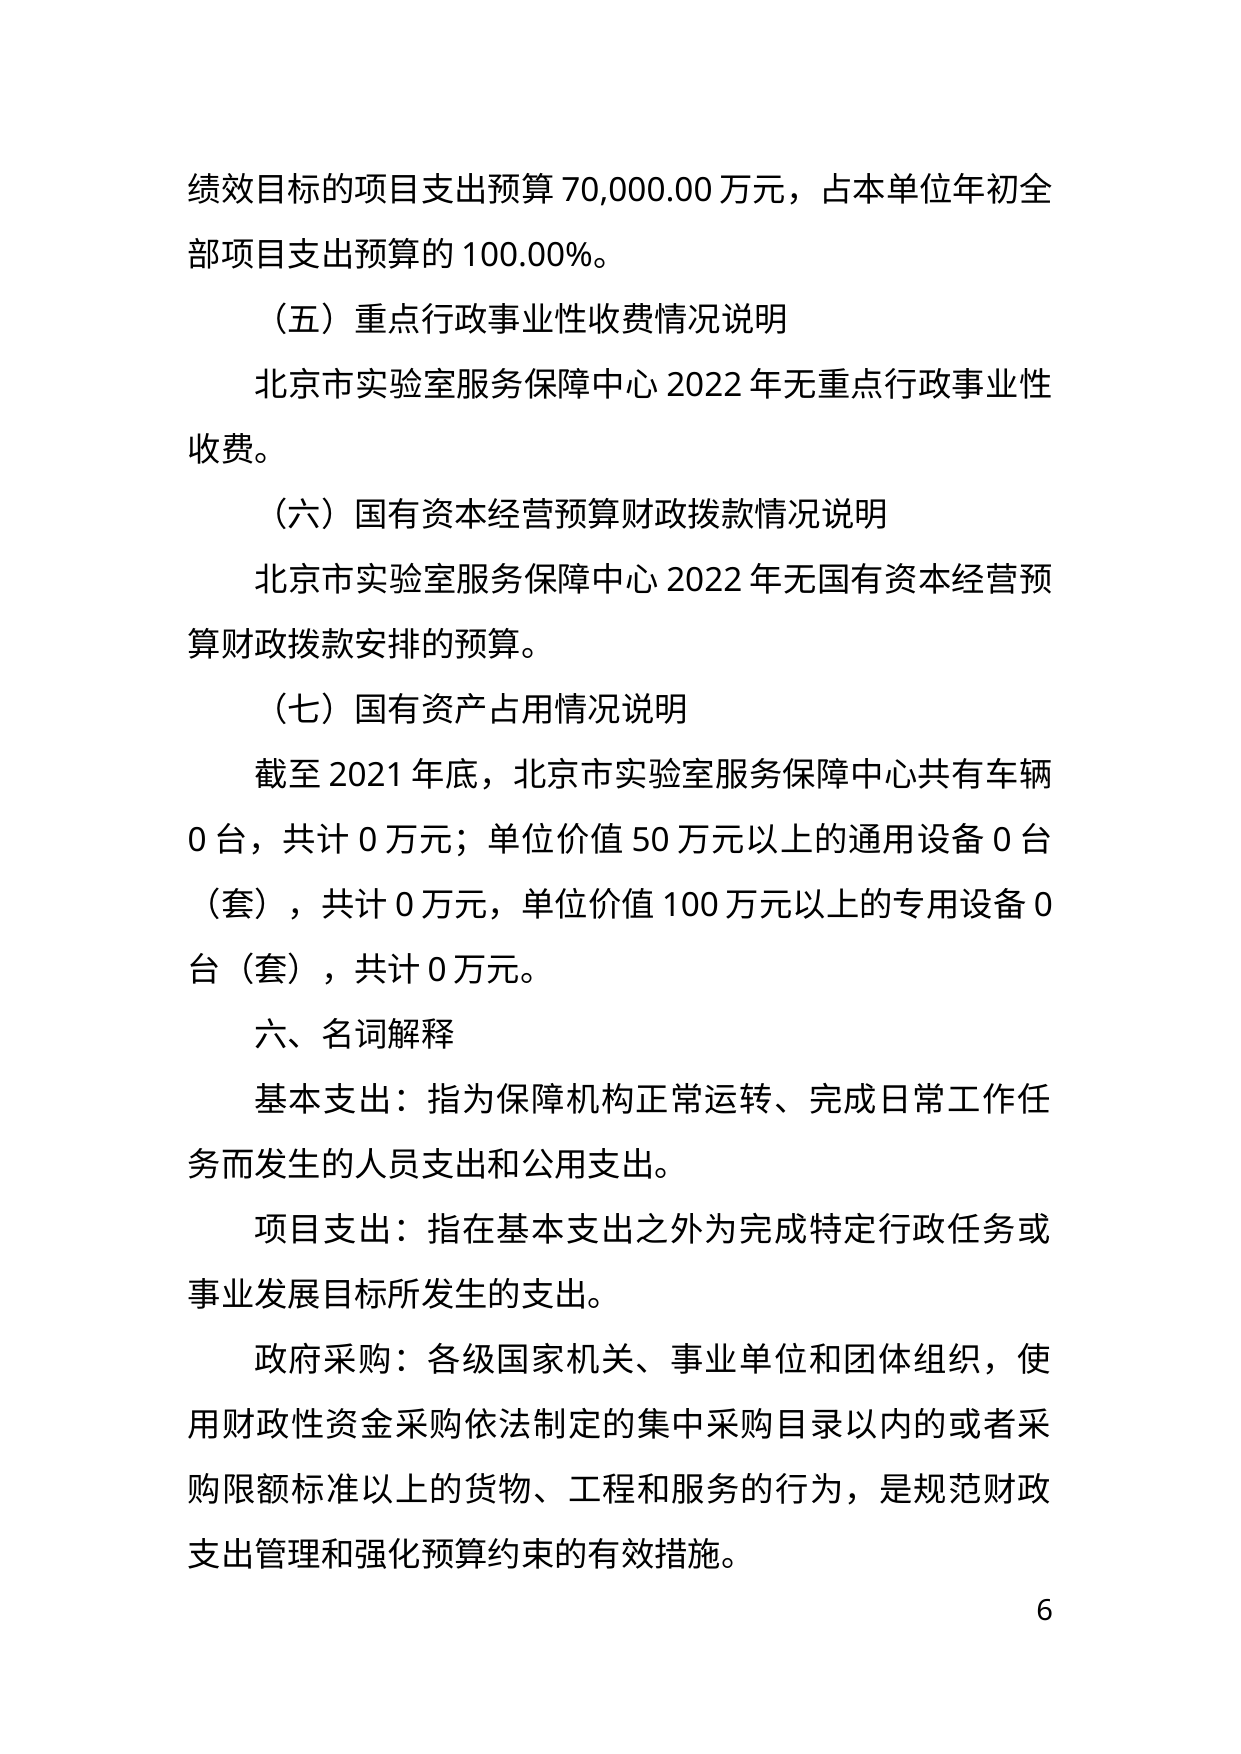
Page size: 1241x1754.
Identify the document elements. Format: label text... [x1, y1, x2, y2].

text 北京市实验室服务保障中心2022年无重点行政事业性收费。 [187, 350, 1053, 480]
text （五）重点行政事业性收费情况说明 [187, 285, 1053, 350]
text 截至2021年底，北京市实验室服务保障中心共有车辆0台，共计0万元；单位价值50万元以上的通用设备0台（套），共计0万元，单位价值100万元以上的专用设备0台（套），共计0万元。 [187, 740, 1053, 1000]
text 北京市实验室服务保障中心2022年无国有资本经营预算财政拨款安排的预算。 [187, 545, 1053, 675]
text 六、名词解释 [187, 1000, 1053, 1065]
text 政府采购：各级国家机关、事业单位和团体组织，使用财政性资金采购依法制定的集中采购目录以内的或者采购限额标准以上的货物、工程和服务的行为，是规范财政支出管理和强化预算约束的有效措施。 [187, 1325, 1053, 1585]
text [187, 155, 1053, 285]
text （六）国有资本经营预算财政拨款情况说明 [187, 480, 1053, 545]
text 项目支出：指在基本支出之外为完成特定行政任务或事业发展目标所发生的支出。 [187, 1195, 1053, 1325]
text （七）国有资产占用情况说明 [187, 675, 1053, 740]
text 基本支出：指为保障机构正常运转、完成日常工作任务而发生的人员支出和公用支出。 [187, 1065, 1053, 1195]
